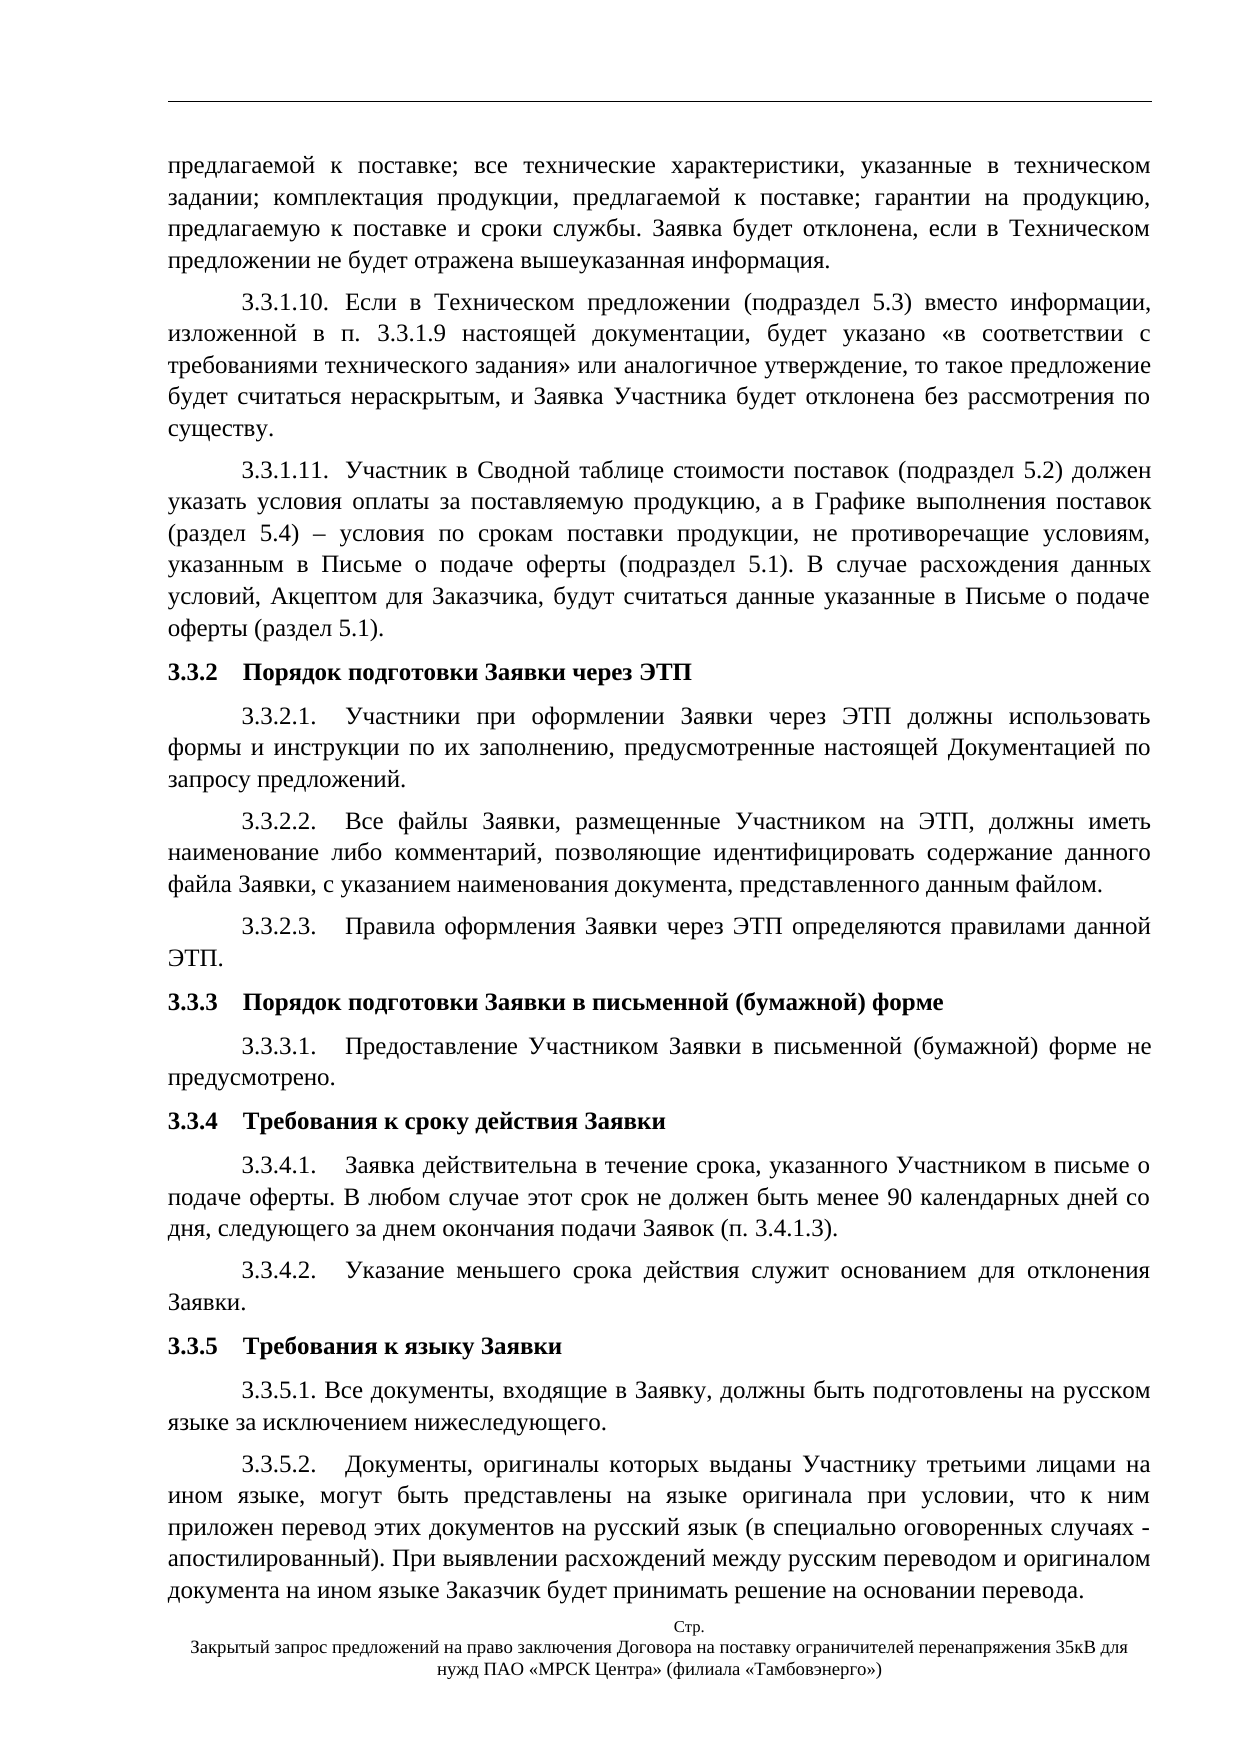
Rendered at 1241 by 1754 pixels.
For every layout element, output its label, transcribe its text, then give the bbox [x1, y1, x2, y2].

text 3.3.5.1. Все документы, входящие в Заявку, должны быть подготовлены на русском языке за исключением нижеследующего. [168, 1375, 1152, 1436]
list Правила оформления Заявки через ЭТП определяются правилами данной ЭТП. [168, 911, 1152, 971]
subtitle Требования к языку Заявки [168, 1331, 1152, 1360]
list Предоставление Участником Заявки в письменной (бумажной) форме не предусмотрено. [168, 1031, 1152, 1091]
subtitle Требования к сроку действия Заявки [168, 1106, 1152, 1135]
list Заявка действительна в течение срока, указанного Участником в письме о подаче оферты. В любом случае этот срок не должен быть менее 90 календарных дней со дня, следующего за днем окончания подачи Заявок (п. 3.4.1.3). [168, 1150, 1151, 1242]
list Участники при оформлении Заявки через ЭТП должны использовать формы и инструкции по их заполнению, предусмотренные настоящей Документацией по запросу предложений. [168, 701, 1152, 793]
subtitle Порядок подготовки Заявки в письменной (бумажной) форме [168, 987, 1152, 1015]
list Указание меньшего срока действия служит основанием для отклонения Заявки. [168, 1256, 1151, 1316]
list Участник в Сводной таблице стоимости поставок (подраздел 5.2) должен указать условия оплаты за поставляемую продукцию, а в Графике выполнения поставок (раздел 5.4) – условия по срокам поставки продукции, не противоречащие условиям, указанным в Письме о подаче оферты (подраздел 5.1). В случае расхождения данных условий, Акцептом для Заказчика, будут считаться данные указанные в Письме о подаче оферты (раздел 5.1). [168, 455, 1152, 641]
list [168, 150, 1152, 273]
list Документы, оригиналы которых выданы Участнику третьими лицами на ином языке, могут быть представлены на языке оригинала при условии, что к ним приложен перевод этих документов на русский язык (в специально оговоренных случаях - апостилированный). При выявлении расхождений между русским переводом и оригиналом документа на ином языке Заказчик будет принимать решение на основании перевода. [168, 1449, 1152, 1604]
list Если в Техническом предложении (подраздел 5.3) вместо информации, изложенной в п. 3.3.1.9 настоящей документации, будет указано «в соответствии с требованиями технического задания» или аналогичное утверждение, то такое предложение будет считаться нераскрытым, и Заявка Участника будет отклонена без рассмотрения по существу. [168, 287, 1152, 442]
list Все файлы Заявки, размещенные Участником на ЭТП, должны иметь наименование либо комментарий, позволяющие идентифицировать содержание данного файла Заявки, с указанием наименования документа, представленного данным файлом. [168, 806, 1152, 898]
subtitle Порядок подготовки Заявки через ЭТП [168, 657, 1152, 686]
